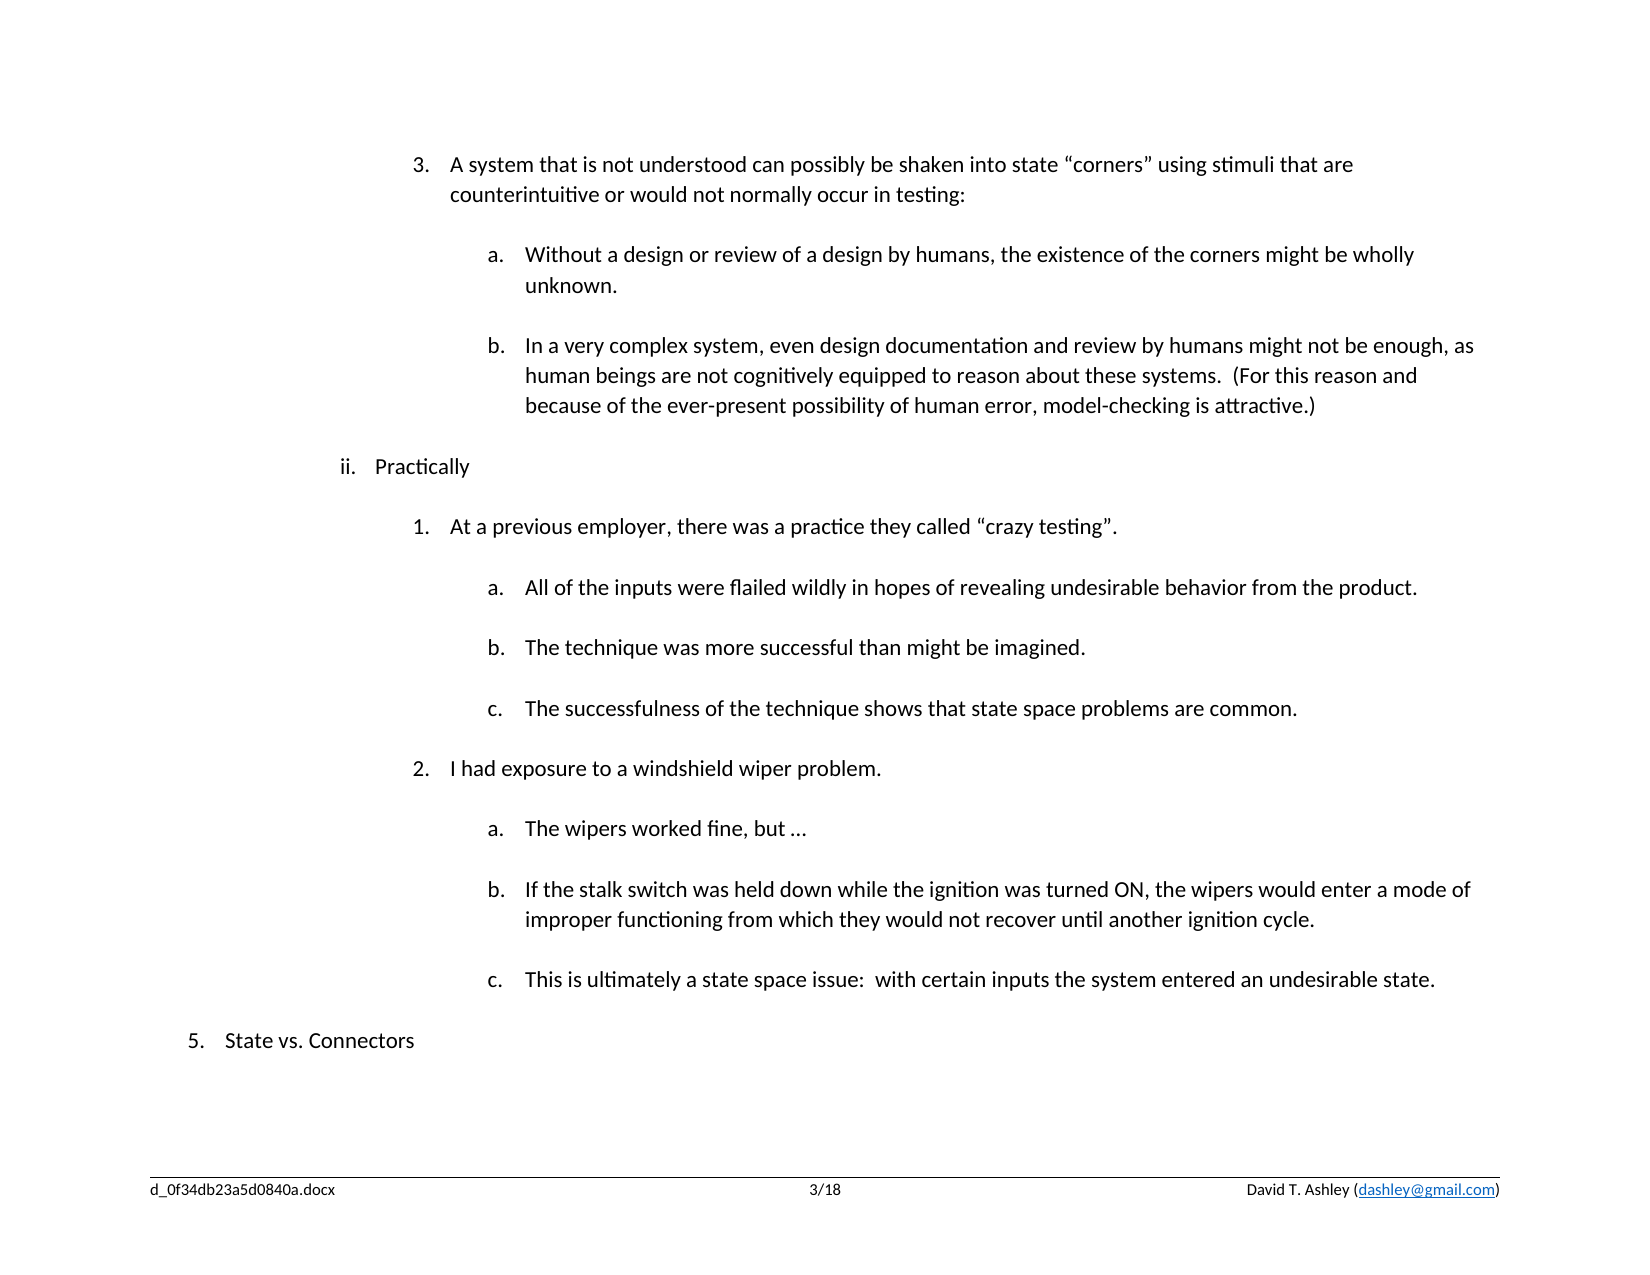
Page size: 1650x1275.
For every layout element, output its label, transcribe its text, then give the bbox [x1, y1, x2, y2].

list This is ultimately a state space issue: with certain inputs the system entered an undesirable state. [487, 966, 1500, 1024]
list If the stalk switch was held down while the ignition was turned ON, the wipers would enter a mode of improper functioning from which they would not recover until another ignition cycle. [487, 875, 1500, 963]
list The wipers worked fine, but … [487, 814, 1500, 873]
list The technique was more successful than might be imagined. [487, 633, 1500, 692]
list A system that is not understood can possibly be shaken into state “corners” using stimuli that are counterintuitive or would not normally occur in testing: [412, 150, 1500, 238]
list I had exposure to a windshield wiper problem. [412, 754, 1500, 812]
list Practically [356, 452, 1500, 510]
list In a very complex system, even design documentation and review by humans might not be enough, as human beings are not cognitively equipped to reason about these systems. (For this reason and because of the ever-present possibility of human error, model-checking is attractive.) [487, 331, 1500, 450]
list Without a design or review of a design by humans, the existence of the corners might be wholly unknown. [487, 241, 1500, 329]
list The successfulness of the technique shows that state space problems are common. [487, 694, 1500, 752]
list State vs. Connectors [187, 1026, 1500, 1084]
list At a previous employer, there was a practice they called “crazy testing”. [412, 512, 1500, 571]
list All of the inputs were flailed wildly in hopes of revealing undesirable behavior from the product. [487, 573, 1500, 631]
